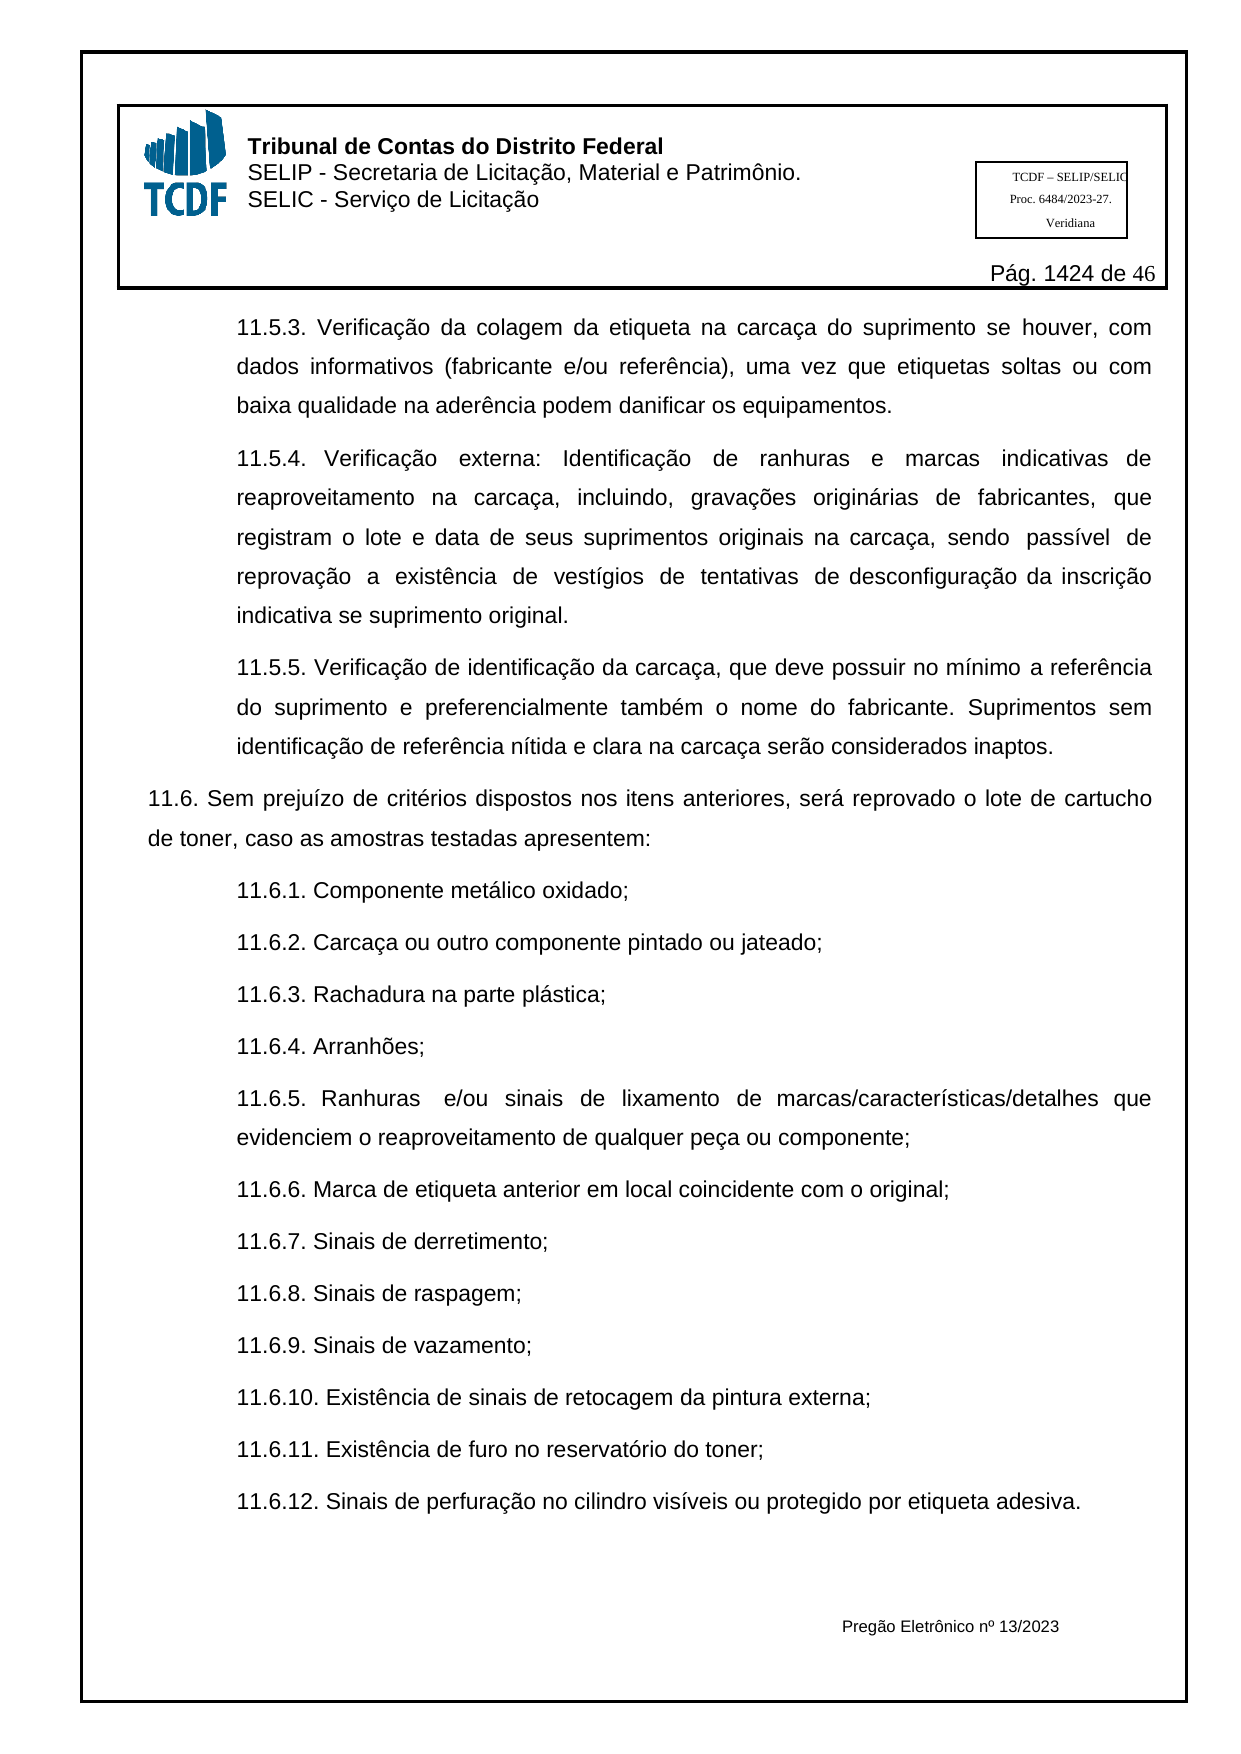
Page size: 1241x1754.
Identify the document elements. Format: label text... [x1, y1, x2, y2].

text 11.6.11. Existência de furo no reservatório do toner; [236, 1436, 1152, 1462]
text 11.6.8. Sinais de raspagem; [236, 1280, 1152, 1306]
text 11.6.2. Carcaça ou outro componente pintado ou jateado; [236, 929, 1152, 955]
text 11.6.1. Componente metálico oxidado; [236, 877, 1152, 903]
text 11.6.6. Marca de etiqueta anterior em local coincidente com o original; [236, 1176, 1152, 1202]
picture [129, 107, 241, 218]
text 11.6.9. Sinais de vazamento; [236, 1332, 1152, 1358]
text 11.6.12. Sinais de perfuração no cilindro visíveis ou protegido por etiqueta adesiva. [236, 1488, 1152, 1514]
text 11.6.4. Arranhões; [236, 1033, 1152, 1059]
text 11.5.4. Verificação externa: Identificação de ranhuras e marcas indicativas de reaproveitamento na carcaça, incluindo, gravações originárias de fabricantes, que registram o lote e data de seus suprimentos originais na carcaça, sendo passível de reprovação a existência de vestígios de tentativas de desconfiguração da inscrição indicativa se suprimento original. [236, 444, 1152, 629]
text 11.6.5. Ranhuras e/ou sinais de lixamento de marcas/características/detalhes que evidenciem o reaproveitamento de qualquer peça ou componente; [236, 1085, 1152, 1151]
text 11.5.3. Verificação da colagem da etiqueta na carcaça do suprimento se houver, com dados informativos (fabricante e/ou referência), uma vez que etiquetas soltas ou com baixa qualidade na aderência podem danificar os equipamentos. [236, 313, 1152, 419]
text 11.6.7. Sinais de derretimento; [236, 1228, 1152, 1254]
text 11.6.3. Rachadura na parte plástica; [236, 981, 1152, 1007]
text 11.5.5. Verificação de identificação da carcaça, que deve possuir no mínimo a referência do suprimento e preferencialmente também o nome do fabricante. Suprimentos sem identificação de referência nítida e clara na carcaça serão considerados inaptos. [236, 654, 1152, 760]
text 11.6.10. Existência de sinais de retocagem da pintura externa; [236, 1384, 1152, 1410]
text 11.6. Sem prejuízo de critérios dispostos nos itens anteriores, será reprovado o lote de cartucho de toner, caso as amostras testadas apresentem: [148, 785, 1152, 851]
